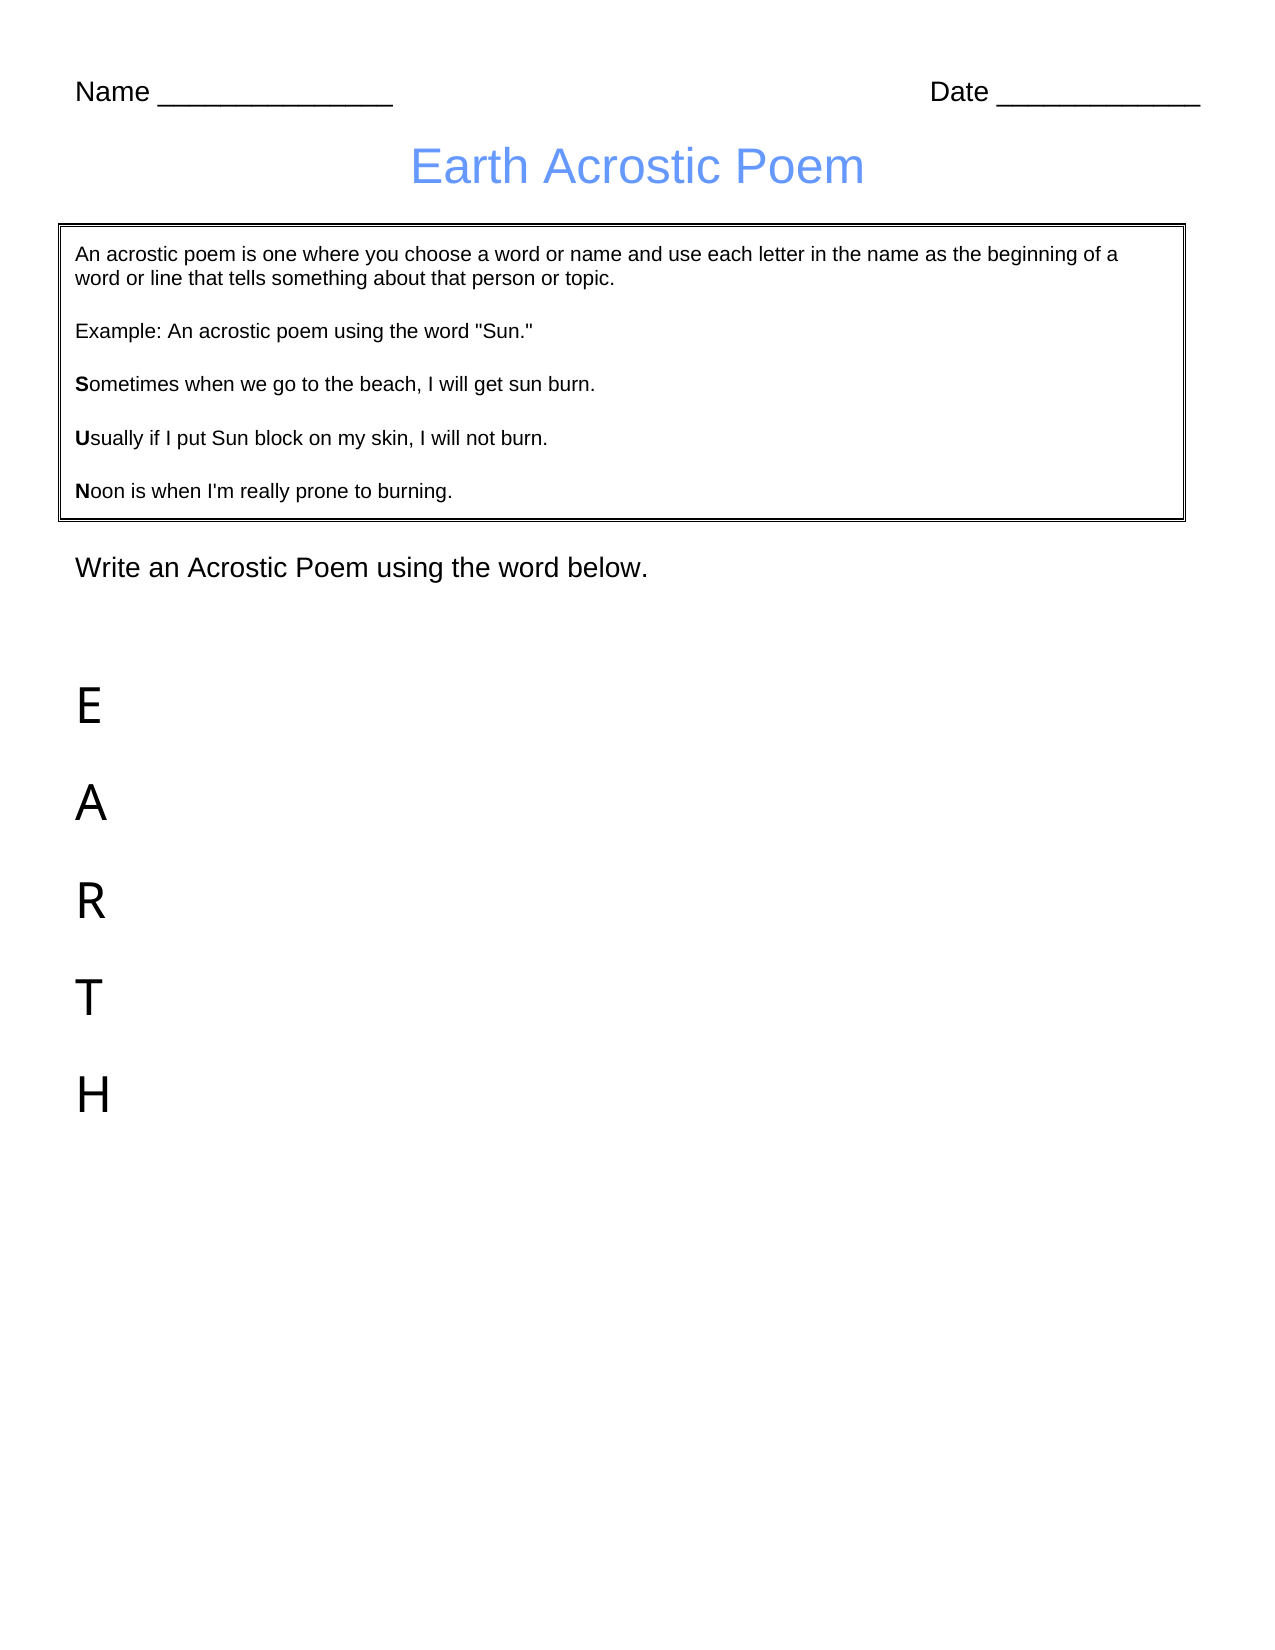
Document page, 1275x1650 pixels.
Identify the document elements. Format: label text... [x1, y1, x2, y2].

text T [75, 962, 1200, 1030]
text Write an Acrostic Poem using the word below. [75, 551, 1200, 583]
text H [75, 1059, 1200, 1127]
table_header An acrostic poem is one where you choose a word or name and use each letter in the name as the beginning of a word or line that tells something about that person or topic. Example: An acrostic poem using the word "Sun." Sometimes when we go to the beach, I will get sun burn. Usually if I put Sun block on my skin, I will not burn. Noon is when I'm really prone to burning. [61, 227, 1183, 518]
table_header Date _____________ [682, 75, 1200, 107]
text R [75, 864, 1200, 933]
text Earth Acrostic Poem [75, 137, 1200, 194]
text A [75, 767, 1200, 835]
table_header Name _______________ [75, 75, 682, 107]
text E [75, 670, 1200, 738]
